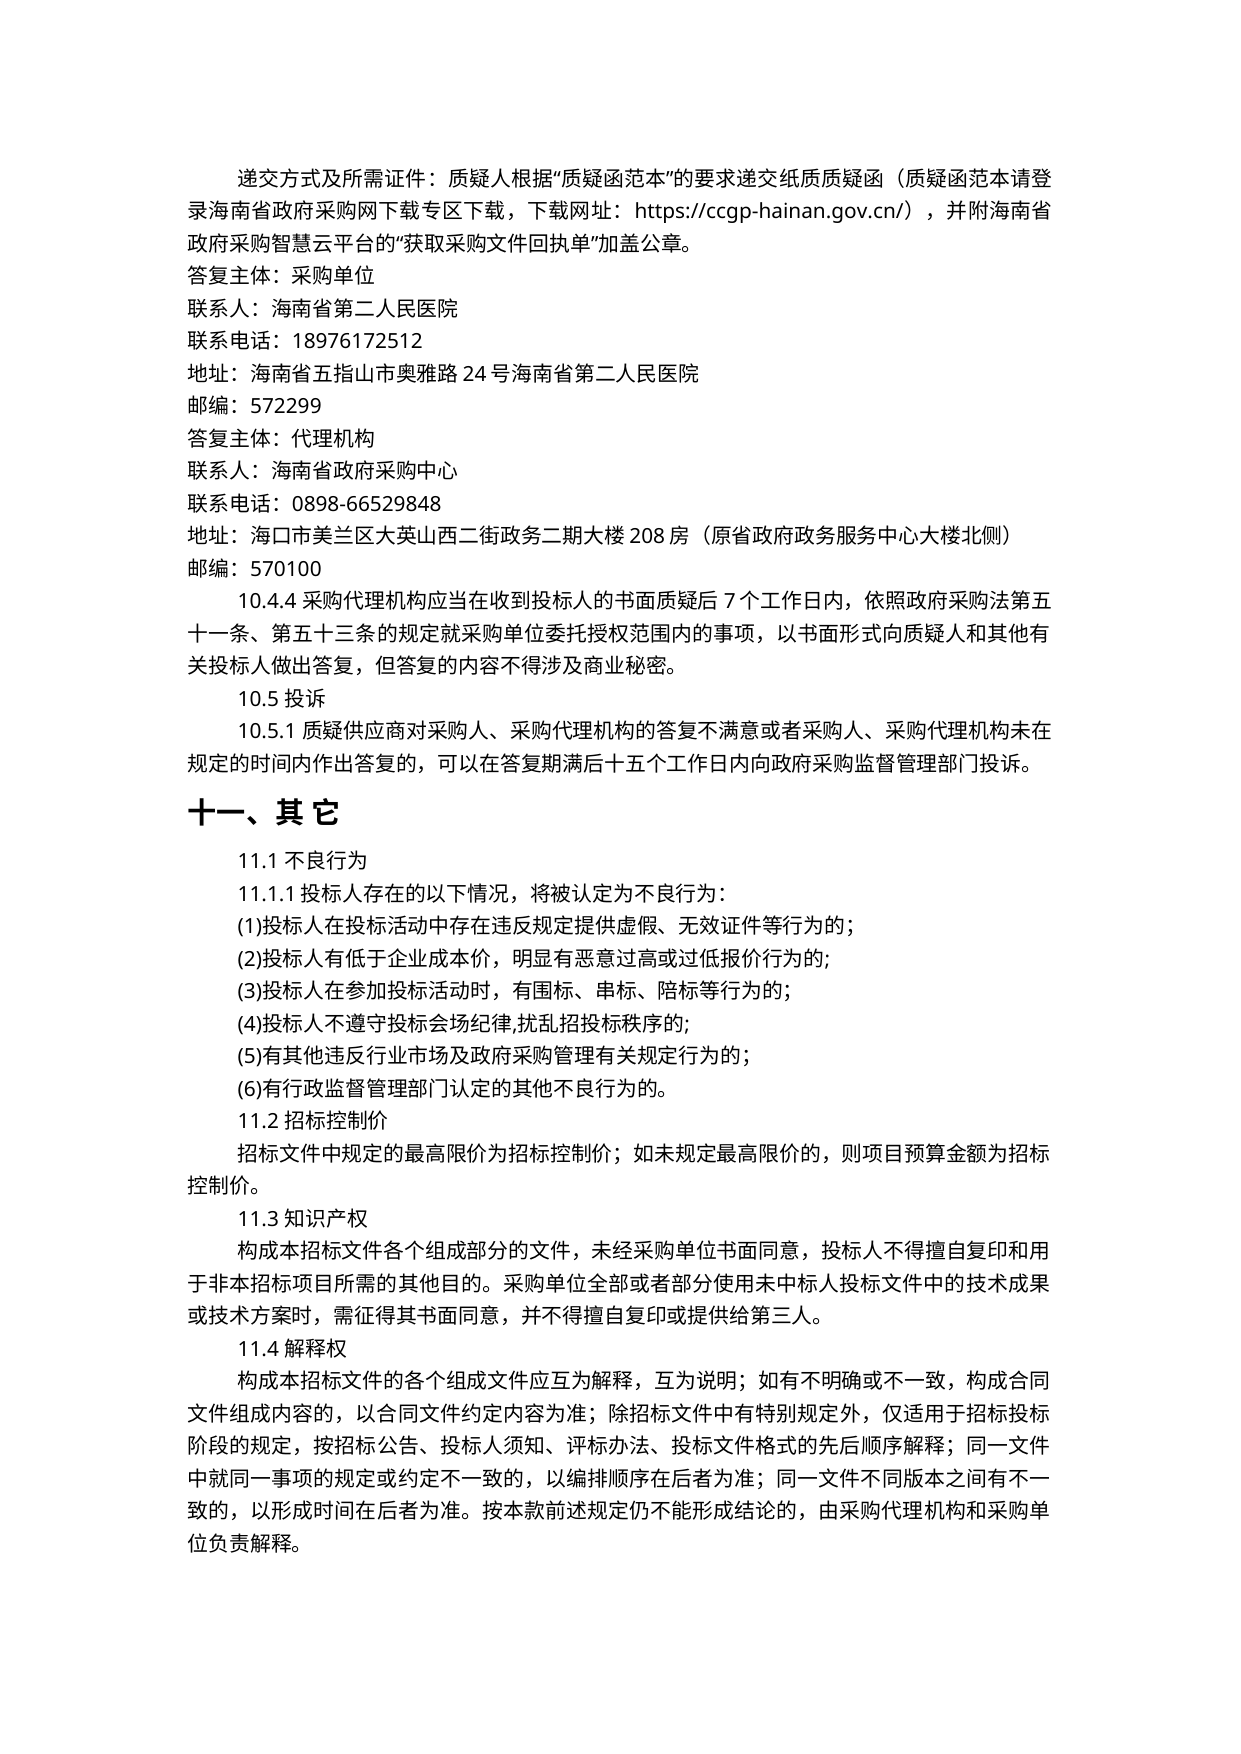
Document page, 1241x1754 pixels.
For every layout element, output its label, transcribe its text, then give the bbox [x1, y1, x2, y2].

text 联系电话：0898-66529848 [187, 487, 1053, 519]
text 构成本招标文件各个组成部分的文件，未经采购单位书面同意，投标人不得擅自复印和用于非本招标项目所需的其他目的。采购单位全部或者部分使用未中标人投标文件中的技术成果或技术方案时，需征得其书面同意，并不得擅自复印或提供给第三人。 [187, 1234, 1053, 1332]
text 邮编：572299 [187, 389, 1053, 422]
text (2)投标人有低于企业成本价，明显有恶意过高或过低报价行为的; [187, 942, 1053, 974]
text 联系人：海南省政府采购中心 [187, 454, 1053, 487]
text (6)有行政监督管理部门认定的其他不良行为的。 [187, 1072, 1053, 1104]
text 11.4 解释权 [187, 1332, 1053, 1364]
text 邮编：570100 [187, 552, 1053, 584]
text (4)投标人不遵守投标会场纪律,扰乱招投标秩序的; [187, 1007, 1053, 1039]
text 地址：海南省五指山市奥雅路24号海南省第二人民医院 [187, 357, 1053, 389]
text 10.5 投诉 [187, 682, 1053, 714]
text 11.1 不良行为 [187, 844, 1053, 877]
text 构成本招标文件的各个组成文件应互为解释，互为说明；如有不明确或不一致，构成合同文件组成内容的，以合同文件约定内容为准；除招标文件中有特别规定外，仅适用于招标投标阶段的规定，按招标公告、投标人须知、评标办法、投标文件格式的先后顺序解释；同一文件中就同一事项的规定或约定不一致的，以编排顺序在后者为准；同一文件不同版本之间有不一致的，以形成时间在后者为准。按本款前述规定仍不能形成结论的，由采购代理机构和采购单位负责解释。 [187, 1364, 1053, 1559]
text 10.4.4 采购代理机构应当在收到投标人的书面质疑后7个工作日内，依照政府采购法第五十一条、第五十三条的规定就采购单位委托授权范围内的事项，以书面形式向质疑人和其他有关投标人做出答复，但答复的内容不得涉及商业秘密。 [187, 584, 1053, 682]
text 11.3 知识产权 [187, 1202, 1053, 1234]
text 联系人：海南省第二人民医院 [187, 292, 1053, 324]
text (1)投标人在投标活动中存在违反规定提供虚假、无效证件等行为的； [187, 909, 1053, 942]
text 地址：海口市美兰区大英山西二街政务二期大楼208房（原省政府政务服务中心大楼北侧） [187, 519, 1053, 552]
text 答复主体：代理机构 [187, 422, 1053, 454]
text 11.2 招标控制价 [187, 1104, 1053, 1137]
text 11.1.1投标人存在的以下情况，将被认定为不良行为： [187, 877, 1053, 909]
text 10.5.1 质疑供应商对采购人、采购代理机构的答复不满意或者采购人、采购代理机构未在规定的时间内作出答复的，可以在答复期满后十五个工作日内向政府采购监督管理部门投诉。 [187, 714, 1053, 779]
text 递交方式及所需证件：质疑人根据“质疑函范本”的要求递交纸质质疑函（质疑函范本请登录海南省政府采购网下载专区下载，下载网址：https://ccgp-hainan.gov.cn/），并附海南省政府采购智慧云平台的“获取采购文件回执单”加盖公章。 [187, 162, 1053, 259]
text (3)投标人在参加投标活动时，有围标、串标、陪标等行为的； [187, 974, 1053, 1007]
text 招标文件中规定的最高限价为招标控制价；如未规定最高限价的，则项目预算金额为招标控制价。 [187, 1137, 1053, 1202]
text (5)有其他违反行业市场及政府采购管理有关规定行为的； [187, 1039, 1053, 1072]
text 十一、其 它 [187, 779, 1053, 844]
text 联系电话：18976172512 [187, 324, 1053, 357]
text 答复主体：采购单位 [187, 259, 1053, 292]
